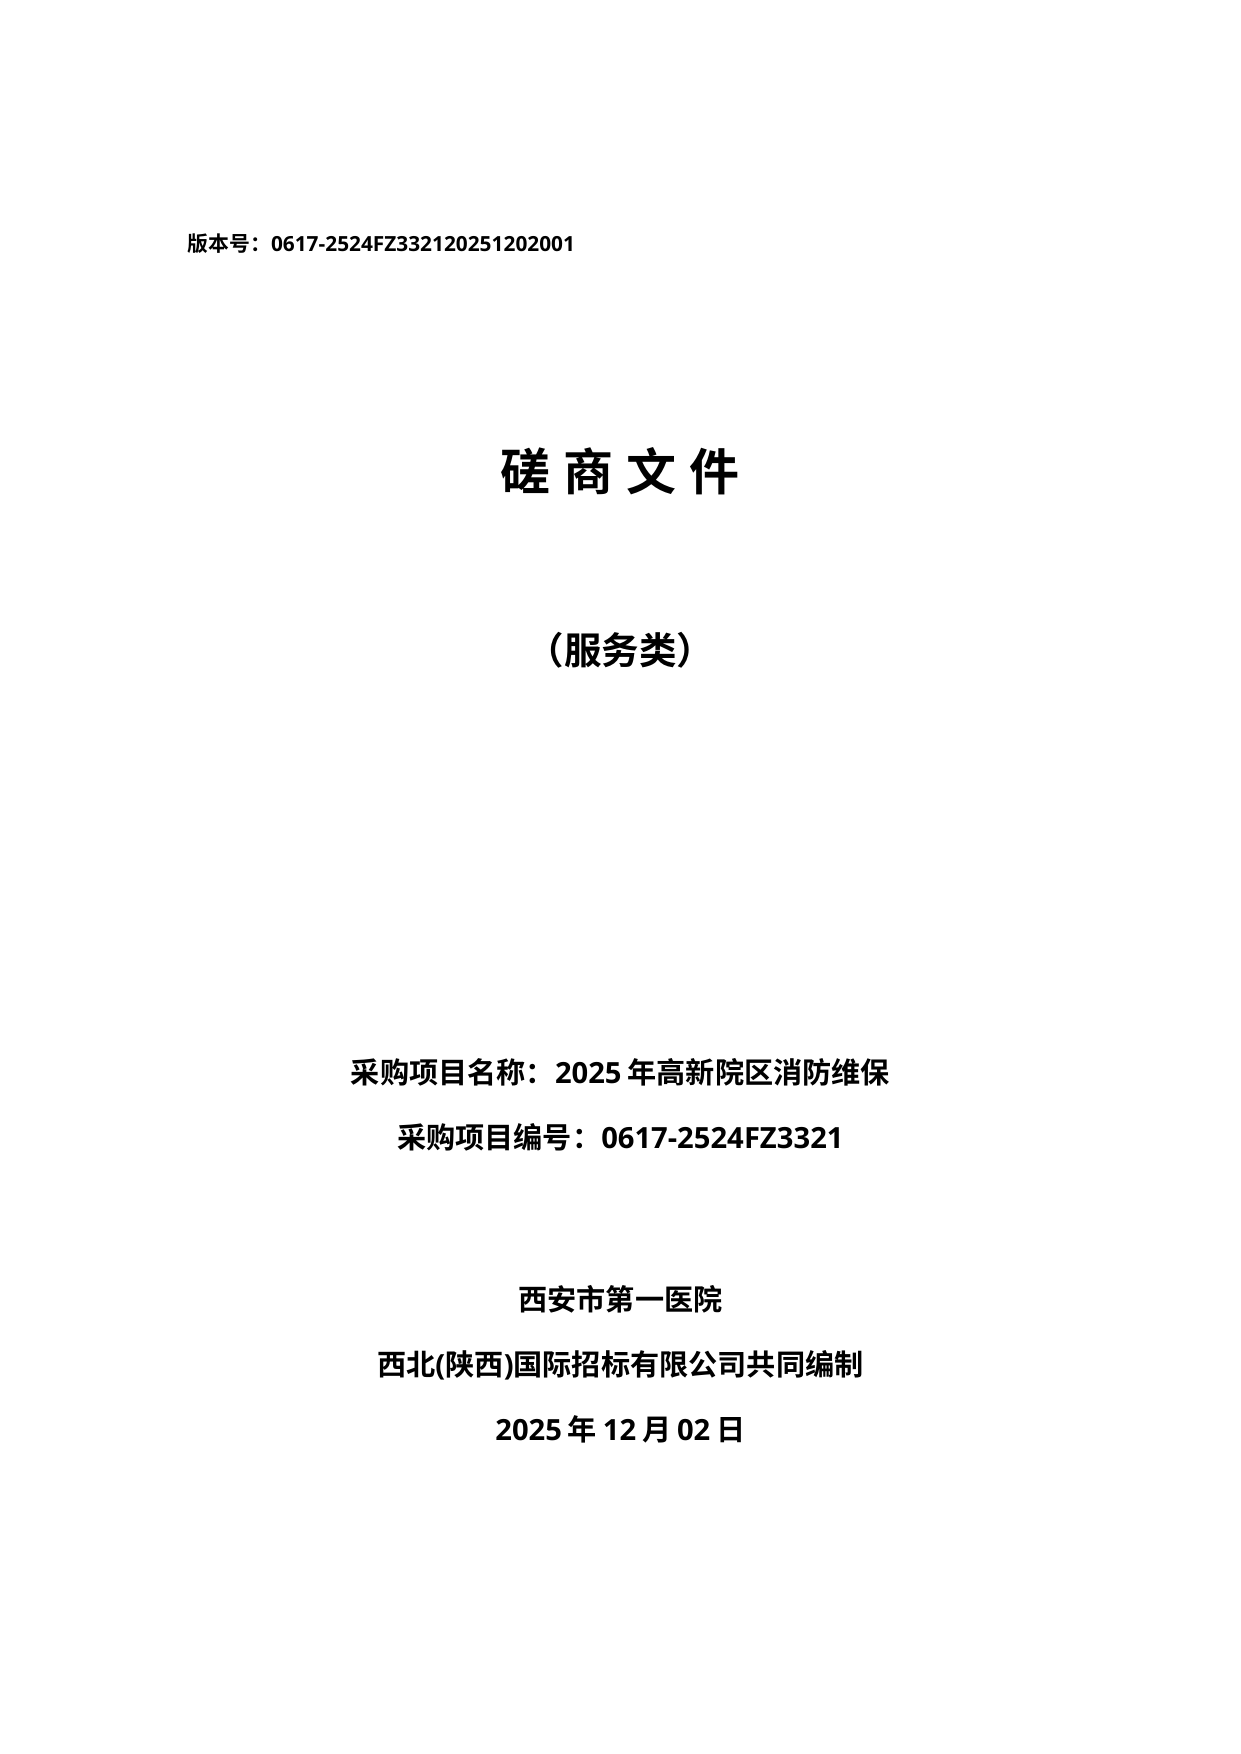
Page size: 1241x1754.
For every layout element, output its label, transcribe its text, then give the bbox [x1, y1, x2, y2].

text 磋 商 文 件 [187, 422, 1053, 617]
text （服务类） [187, 617, 1053, 1039]
text 西安市第一医院 [187, 1267, 1053, 1332]
text 版本号：0617-2524FZ332120251202001 [187, 227, 1053, 422]
text 西北(陕西)国际招标有限公司共同编制 [187, 1332, 1053, 1397]
text 采购项目名称：2025年高新院区消防维保 [187, 1039, 1053, 1104]
text 2025年12月02日 [187, 1397, 1053, 1462]
text 采购项目编号：0617-2524FZ3321 [187, 1104, 1053, 1267]
